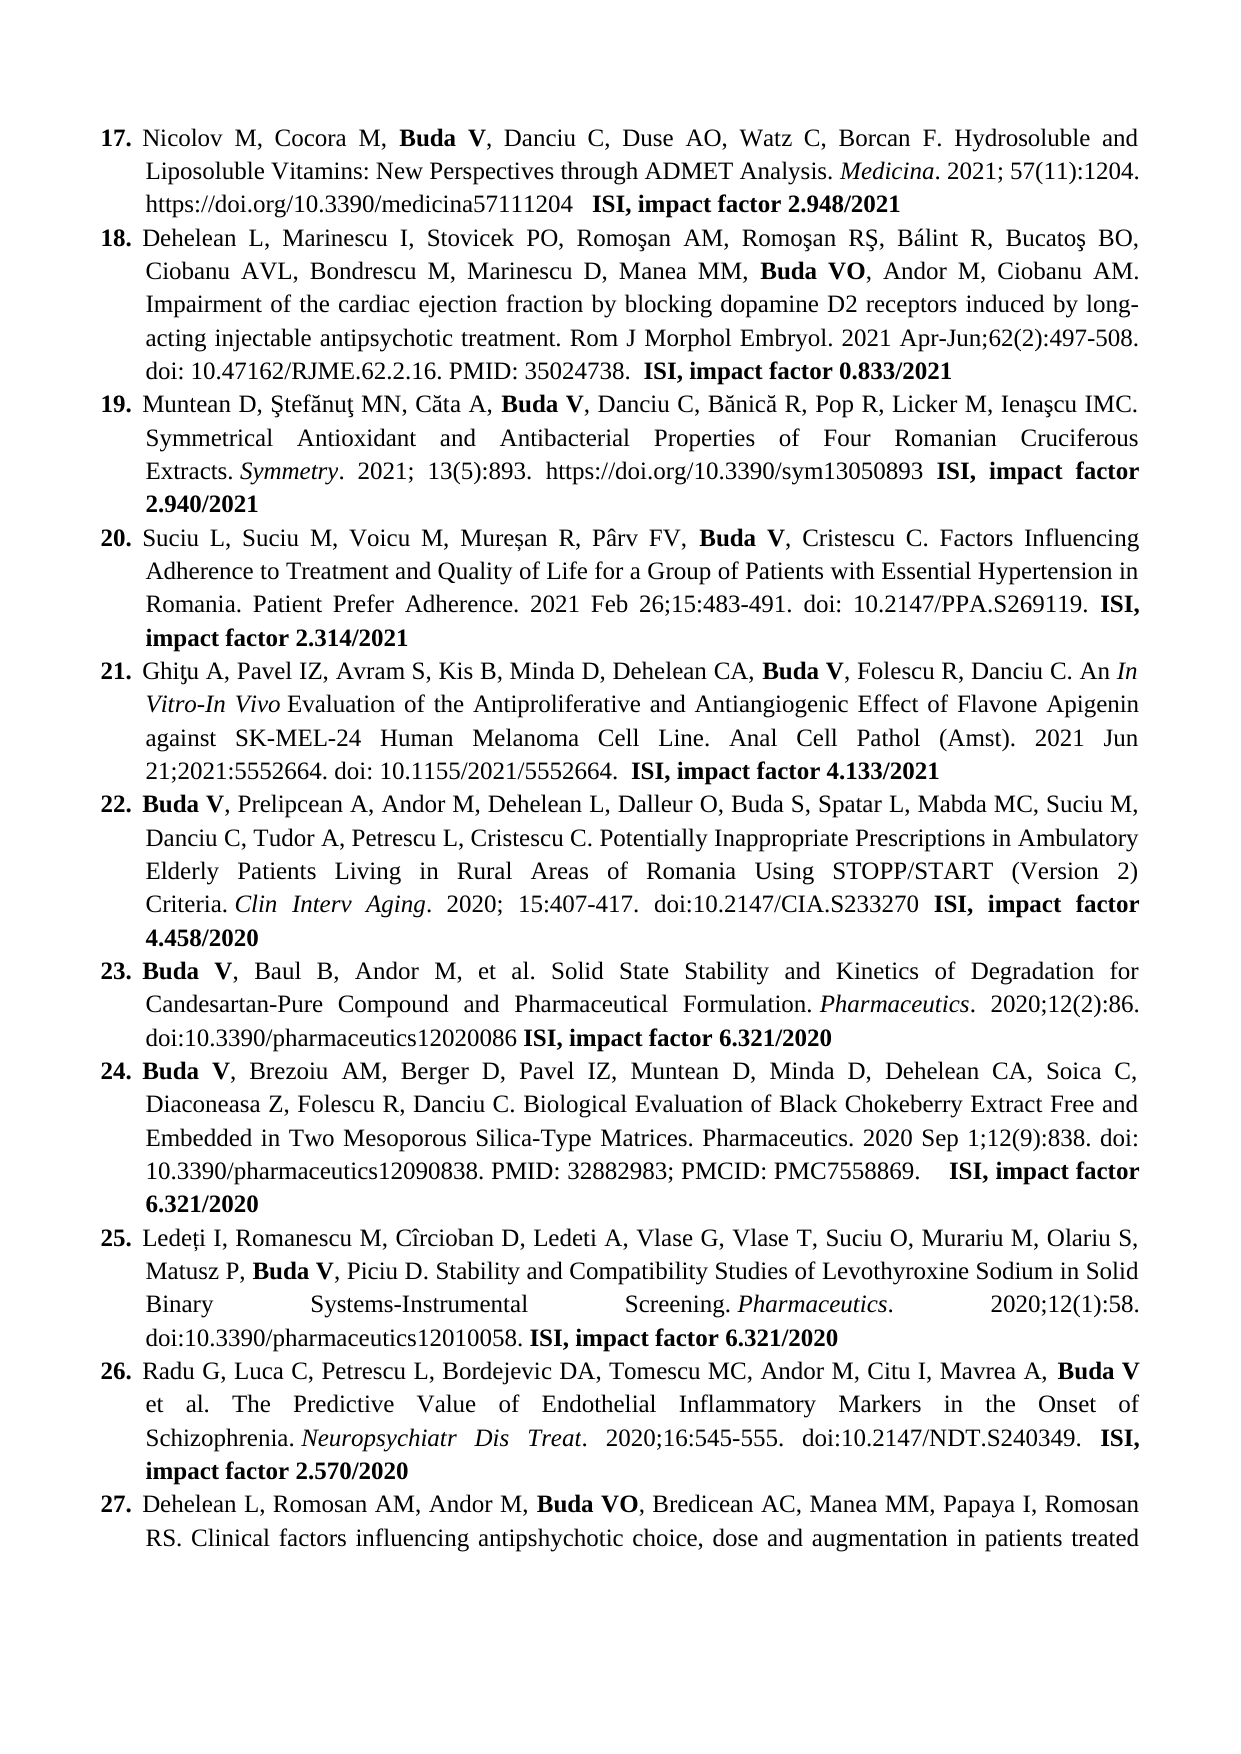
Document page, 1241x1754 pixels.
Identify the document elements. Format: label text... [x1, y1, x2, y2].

list Muntean D, Ştefănuţ MN, Căta A, Buda V, Danciu C, Bănică R, Pop R, Licker M, Ienaşcu IMC. Symmetrical Antioxidant and Antibacterial Properties of Four Romanian Cruciferous Extracts. Symmetry. 2021; 13(5):893. https://doi.org/10.3390/sym13050893 ISI, impact factor 2.940/2021 [100, 385, 1140, 518]
list Radu G, Luca C, Petrescu L, Bordejevic DA, Tomescu MC, Andor M, Citu I, Mavrea A, Buda V et al. The Predictive Value of Endothelial Inflammatory Markers in the Onset of Schizophrenia. Neuropsychiatr Dis Treat. 2020;16:545-555. doi:10.2147/NDT.S240349. ISI, impact factor 2.570/2020 [100, 1351, 1140, 1485]
list Suciu L, Suciu M, Voicu M, Mureșan R, Pârv FV, Buda V, Cristescu C. Factors Influencing Adherence to Treatment and Quality of Life for a Group of Patients with Essential Hypertension in Romania. Patient Prefer Adherence. 2021 Feb 26;15:483-491. doi: 10.2147/PPA.S269119. ISI, impact factor 2.314/2021 [100, 518, 1140, 651]
list Ghiƫu A, Pavel IZ, Avram S, Kis B, Minda D, Dehelean CA, Buda V, Folescu R, Danciu C. An In Vitro-In Vivo Evaluation of the Antiproliferative and Antiangiogenic Effect of Flavone Apigenin against SK-MEL-24 Human Melanoma Cell Line. Anal Cell Pathol (Amst). 2021 Jun 21;2021:5552664. doi: 10.1155/2021/5552664. ISI, impact factor 4.133/2021 [100, 651, 1140, 785]
list Nicolov M, Cocora M, Buda V, Danciu C, Duse AO, Watz C, Borcan F. Hydrosoluble and Liposoluble Vitamins: New Perspectives through ADMET Analysis. Medicina. 2021; 57(11):1204. https://doi.org/10.3390/medicina57111204 ISI, impact factor 2.948/2021 [100, 118, 1140, 218]
list Dehelean L, Marinescu I, Stovicek PO, Romoşan AM, Romoşan RŞ, Bálint R, Bucatoş BO, Ciobanu AVL, Bondrescu M, Marinescu D, Manea MM, Buda VO, Andor M, Ciobanu AM. Impairment of the cardiac ejection fraction by blocking dopamine D2 receptors induced by long-acting injectable antipsychotic treatment. Rom J Morphol Embryol. 2021 Apr-Jun;62(2):497-508. doi: 10.47162/RJME.62.2.16. PMID: 35024738. ISI, impact factor 0.833/2021 [100, 218, 1140, 385]
list Buda V, Brezoiu AM, Berger D, Pavel IZ, Muntean D, Minda D, Dehelean CA, Soica C, Diaconeasa Z, Folescu R, Danciu C. Biological Evaluation of Black Chokeberry Extract Free and Embedded in Two Mesoporous Silica-Type Matrices. Pharmaceutics. 2020 Sep 1;12(9):838. doi: 10.3390/pharmaceutics12090838. PMID: 32882983; PMCID: PMC7558869. ISI, impact factor 6.321/2020 [100, 1051, 1140, 1218]
list Ledeți I, Romanescu M, Cîrcioban D, Ledeti A, Vlase G, Vlase T, Suciu O, Murariu M, Olariu S, Matusz P, Buda V, Piciu D. Stability and Compatibility Studies of Levothyroxine Sodium in Solid Binary Systems-Instrumental Screening. Pharmaceutics. 2020;12(1):58. doi:10.3390/pharmaceutics12010058. ISI, impact factor 6.321/2020 [100, 1218, 1140, 1351]
list Buda V, Prelipcean A, Andor M, Dehelean L, Dalleur O, Buda S, Spatar L, Mabda MC, Suciu M, Danciu C, Tudor A, Petrescu L, Cristescu C. Potentially Inappropriate Prescriptions in Ambulatory Elderly Patients Living in Rural Areas of Romania Using STOPP/START (Version 2) Criteria. Clin Interv Aging. 2020; 15:407-417. doi:10.2147/CIA.S233270 ISI, impact factor 4.458/2020 [100, 785, 1140, 951]
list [100, 1485, 1140, 1551]
list Buda V, Baul B, Andor M, et al. Solid State Stability and Kinetics of Degradation for Candesartan-Pure Compound and Pharmaceutical Formulation. Pharmaceutics. 2020;12(2):86. doi:10.3390/pharmaceutics12020086 ISI, impact factor 6.321/2020 [100, 951, 1140, 1051]
